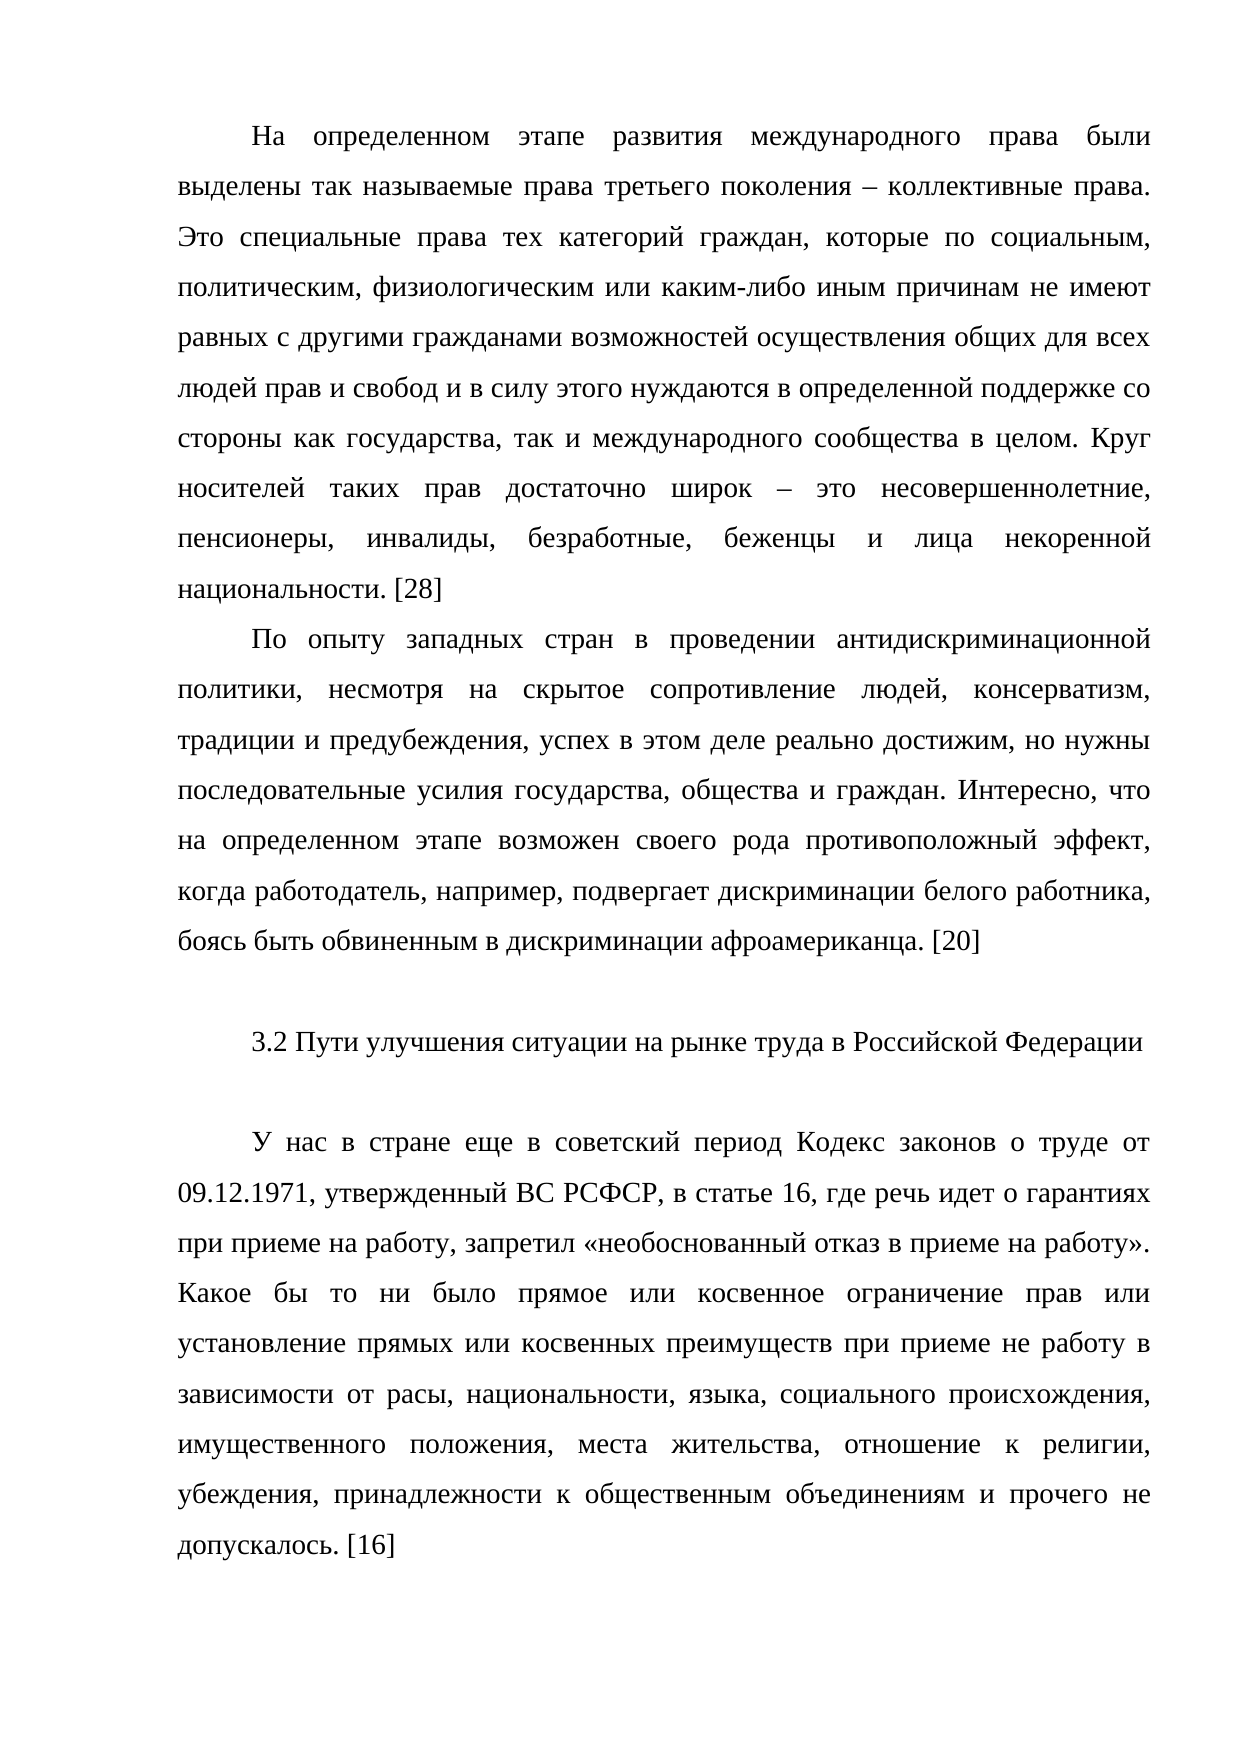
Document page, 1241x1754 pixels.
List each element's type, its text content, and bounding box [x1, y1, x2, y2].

text На определенном этапе развития международного права были выделены так называемые права третьего поколения – коллективные права. Это специальные права тех категорий граждан, которые по социальным, политическим, физиологическим или каким-либо иным причинам не имеют равных с другими гражданами возможностей осуществления общих для всех людей прав и свобод и в силу этого нуждаются в определенной поддержке со стороны как государства, так и международного сообщества в целом. Круг носителей таких прав достаточно широк – это несовершеннолетние, пенсионеры, инвалиды, безработные, беженцы и лица некоренной национальности. [28] [177, 118, 1152, 604]
text 3.2 Пути улучшения ситуации на рынке труда в Российской Федерации [177, 1024, 1152, 1057]
text По опыту западных стран в проведении антидискриминационной политики, несмотря на скрытое сопротивление людей, консерватизм, традиции и предубеждения, успех в этом деле реально достижим, но нужны последовательные усилия государства, общества и граждан. Интересно, что на определенном этапе возможен своего рода противоположный эффект, когда работодатель, например, подвергает дискриминации белого работника, боясь быть обвиненным в дискриминации афроамериканца. [20] [177, 621, 1152, 957]
text У нас в стране еще в советский период Кодекс законов о труде от , утвержденный ВС РСФСР, в статье 16, где речь идет о гарантиях при приеме на работу, запретил «необоснованный отказ в приеме на работу». Какое бы то ни было прямое или косвенное ограничение прав или установление прямых или косвенных преимуществ при приеме не работу в зависимости от расы, национальности, языка, социального происхождения, имущественного положения, места жительства, отношение к религии, убеждения, принадлежности к общественным объединениям и прочего не допускалось. [16] [177, 1124, 1152, 1560]
